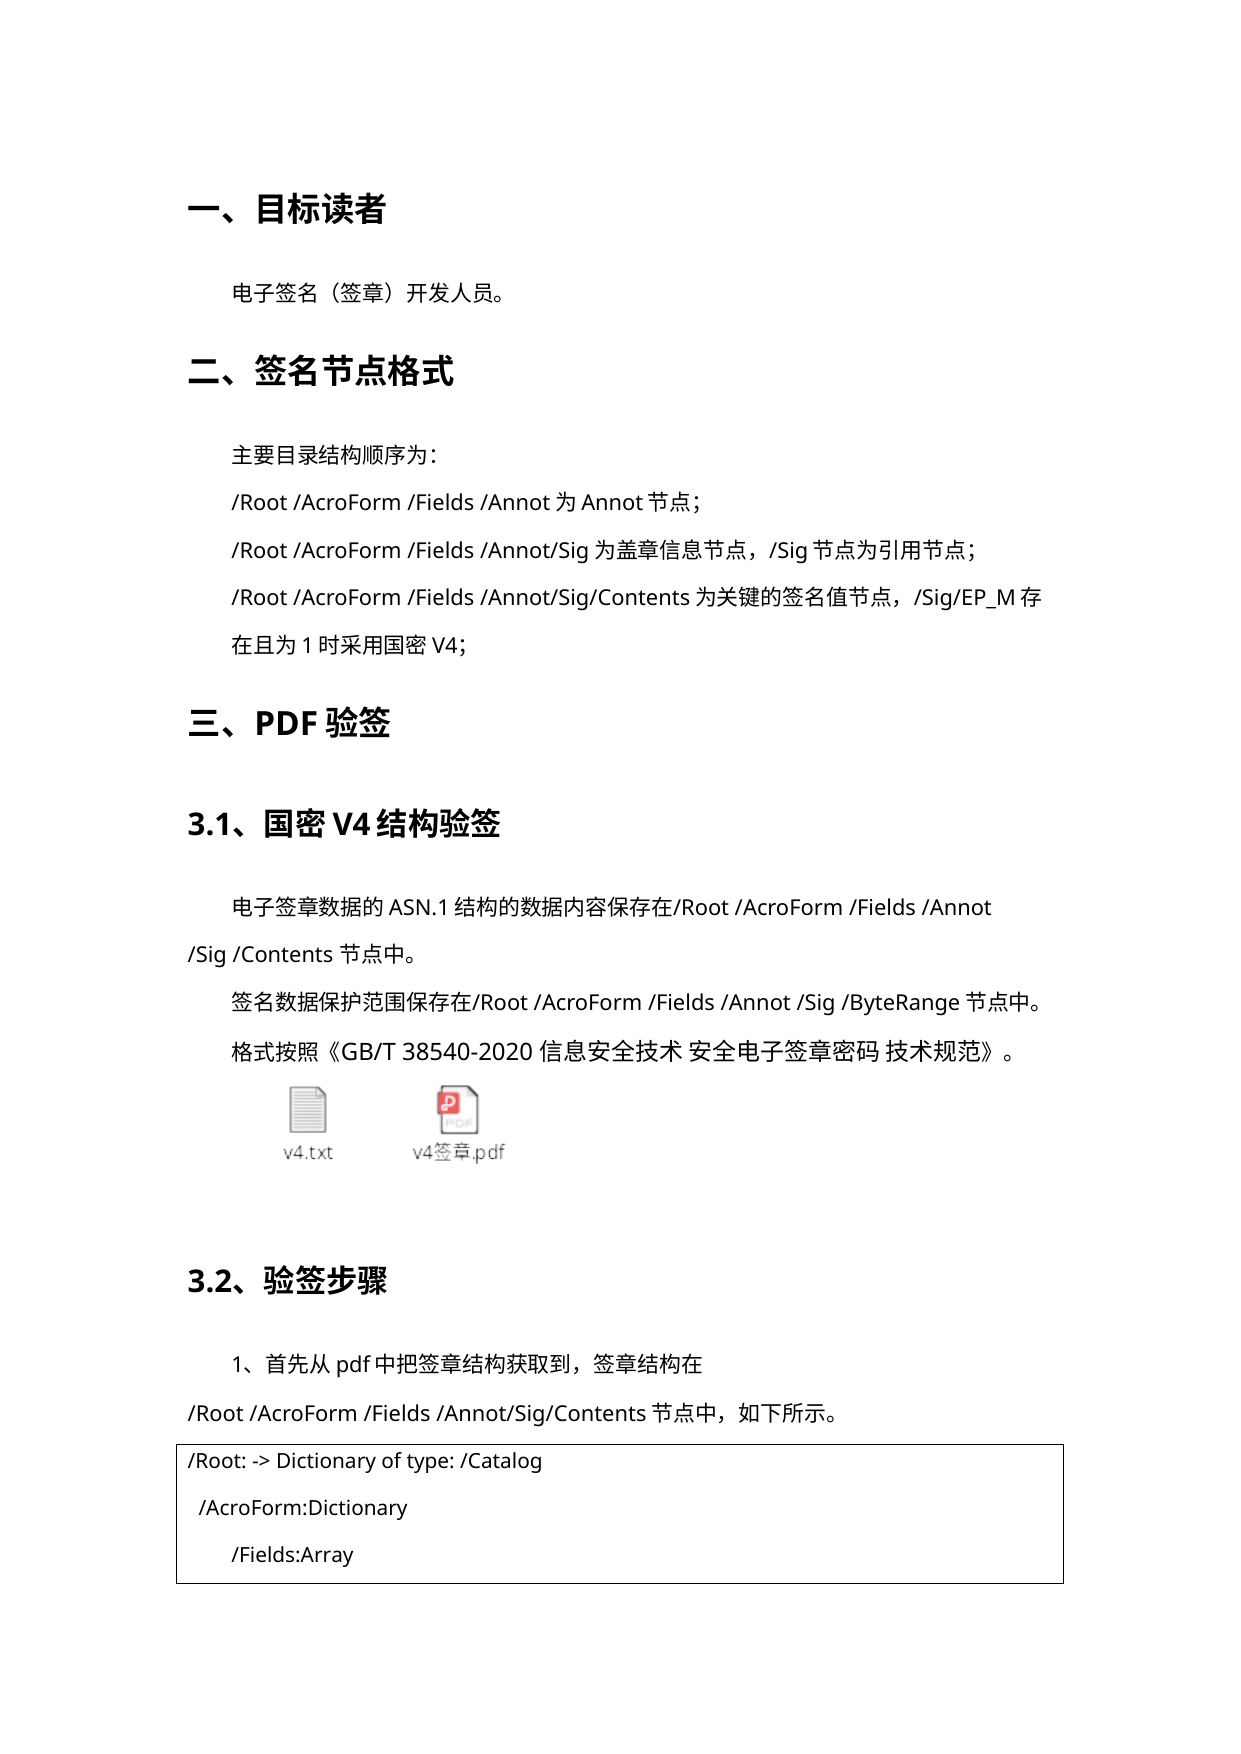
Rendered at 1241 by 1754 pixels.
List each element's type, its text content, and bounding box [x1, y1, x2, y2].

list 3.2、验签步骤 [187, 1247, 1053, 1312]
list 3.1、国密V4结构验签 [187, 790, 1053, 855]
text 签名数据保护范围保存在/Root /AcroForm /Fields /Annot /Sig /ByteRange节点中。 [187, 985, 1053, 1017]
text 三、PDF验签 [187, 688, 1053, 753]
text 二、签名节点格式 [187, 336, 1053, 401]
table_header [177, 1445, 1063, 1582]
list 首先从pdf中把签章结构获取到，签章结构在 [187, 1347, 1053, 1379]
text 格式按照《GB/T 38540-2020 信息安全技术 安全电子签章密码 技术规范》。 [187, 1033, 1053, 1067]
text 电子签名（签章）开发人员。 [187, 276, 1053, 308]
text 主要目录结构顺序为： [231, 438, 1053, 469]
text /Root /AcroForm /Fields /Annot/Sig/Contents节点中，如下所示。 [187, 1395, 1053, 1428]
text /Root /AcroForm /Fields /Annot为Annot节点； [231, 485, 1053, 517]
text /Root /AcroForm /Fields /Annot/Sig/Contents为关键的签名值节点，/Sig/EP_M存在且为1时采用国密V4； [231, 580, 1053, 660]
text 电子签章数据的ASN.1结构的数据内容保存在/Root /AcroForm /Fields /Annot /Sig /Contents 节点中。 [187, 890, 1053, 969]
text 一、目标读者 [187, 174, 1053, 239]
text /Root /AcroForm /Fields /Annot/Sig为盖章信息节点，/Sig节点为引用节点； [231, 533, 1053, 564]
